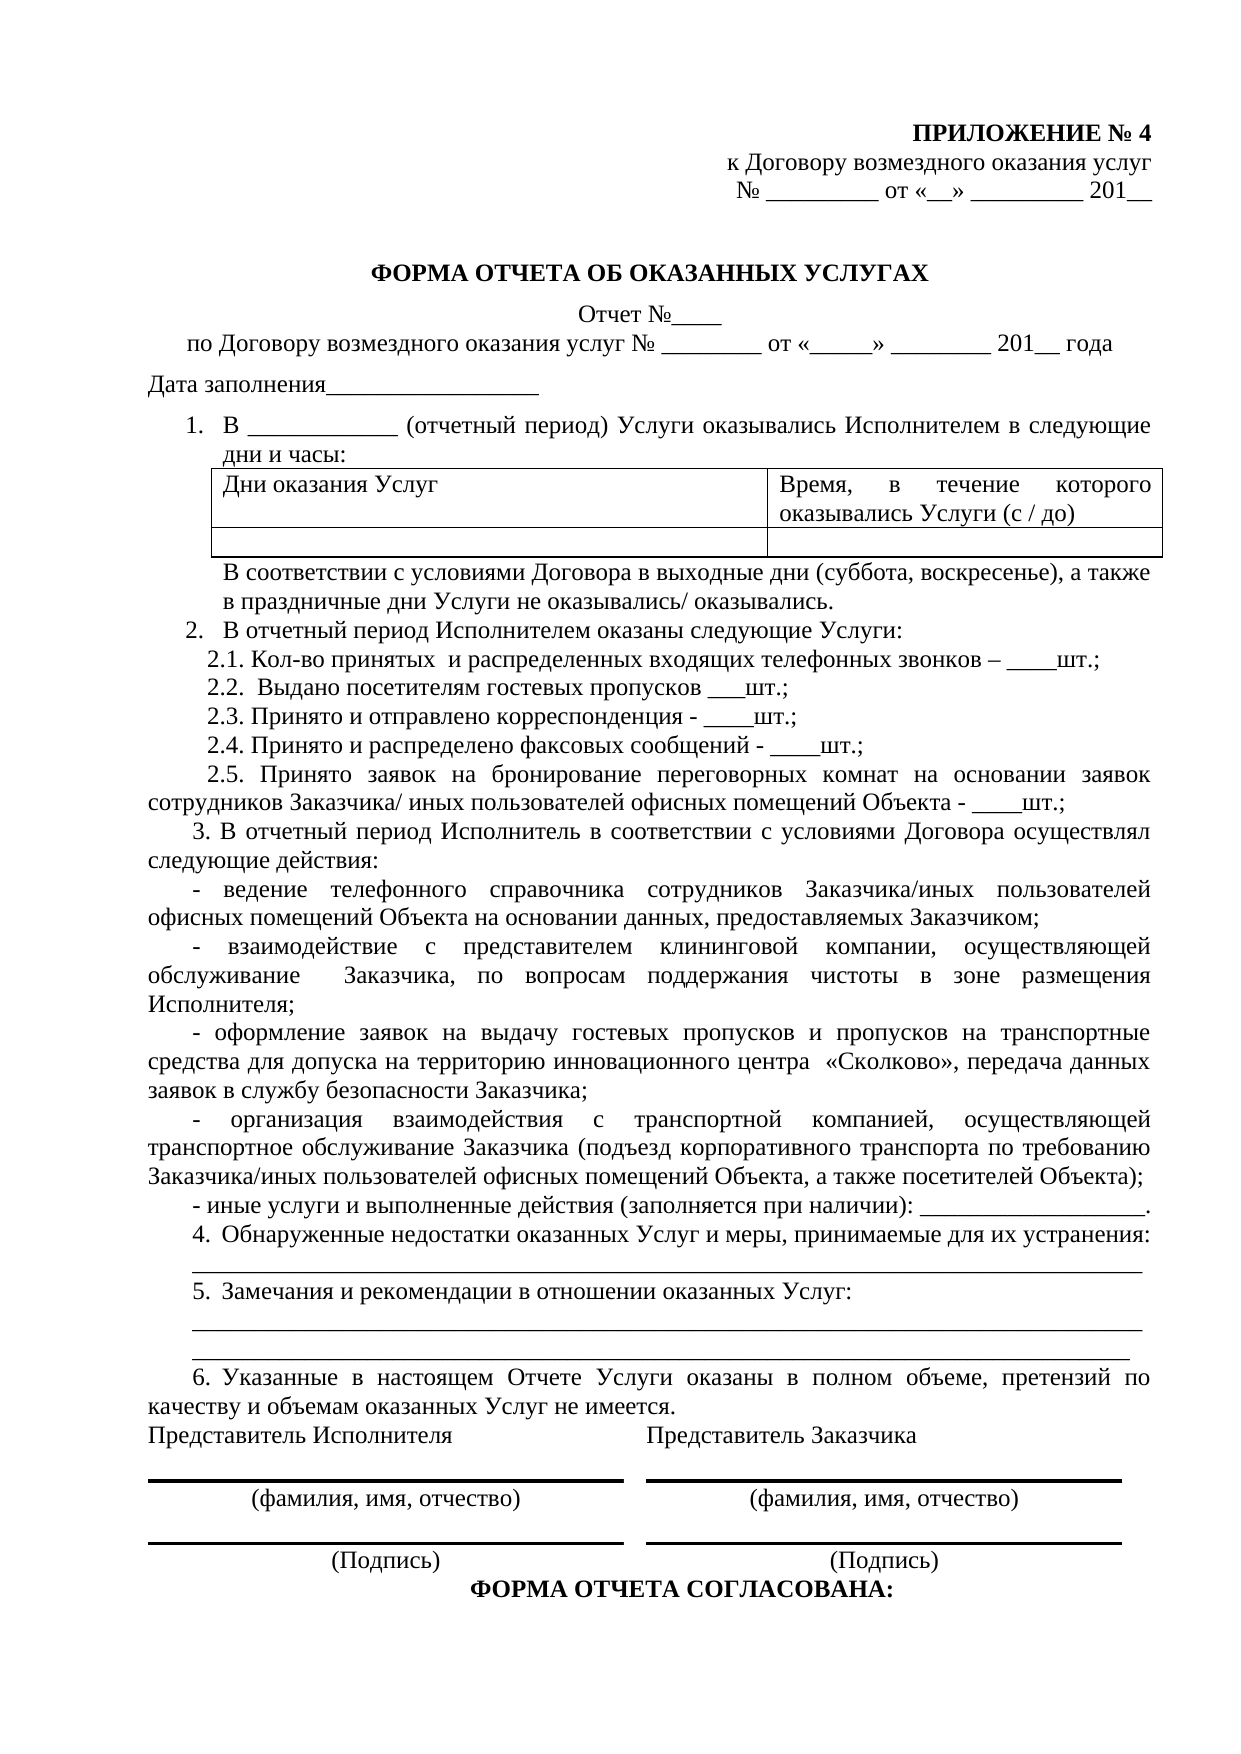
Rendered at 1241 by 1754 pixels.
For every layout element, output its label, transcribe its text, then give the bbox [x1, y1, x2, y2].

list В ____________ (отчетный период) Услуги оказывались Исполнителем в следующие дни и часы: [185, 411, 1152, 468]
list - оформление заявок на выдачу гостевых пропусков и пропусков на транспортные средства для допуска на территорию инновационного центра «Сколково», передача данных заявок в службу безопасности Заказчика; [148, 1017, 1152, 1104]
table_header Время, в течение которого оказывались Услуги (с / до) [768, 469, 1162, 527]
subtitle Форма Отчета об оказанных Услугах [148, 258, 1152, 287]
list 2.1. Кол-во принятых и распределенных входящих телефонных звонков – ____шт.; [148, 644, 1152, 672]
list ФОРМА ОТЧЕТА СОГЛАСОВАНА: [207, 1574, 1158, 1603]
list 2.4. Принято и распределено факсовых сообщений - ____шт.; [148, 730, 1152, 759]
text 6. Указанные в настоящем Отчете Услуги оказаны в полном объеме, претензий по качеству и объемам оказанных Услуг не имеется. [148, 1362, 1152, 1420]
list 2.3. Принято и отправлено корреспонденция - ____шт.; [148, 701, 1152, 730]
text ____________________________________________________________________________ [148, 1247, 1152, 1276]
table_header Представитель Исполнителя (фамилия, имя, отчество) (Подпись) [136, 1420, 635, 1574]
text Отчет №____ [148, 299, 1152, 328]
list В отчетный период Исполнителем оказаны следующие Услуги: [185, 615, 1152, 644]
subtitle Приложение № 4 [148, 118, 1152, 147]
text ___________________________________________________________________________ [148, 1334, 1152, 1362]
text Дата заполнения_________________ [148, 369, 1152, 398]
list - взаимодействие с представителем клининговой компании, осуществляющей обслуживание Заказчика, по вопросам поддержания чистоты в зоне размещения Исполнителя; [148, 931, 1152, 1017]
list 2.2. Выдано посетителям гостевых пропусков ___шт.; [148, 672, 1152, 701]
subtitle № _________ от «__» _________ 201__ [148, 176, 1152, 204]
subtitle к Договору возмездного оказания услуг [148, 147, 1152, 176]
list - организация взаимодействия с транспортной компанией, осуществляющей транспортное обслуживание Заказчика (подъезд корпоративного транспорта по требованию Заказчика/иных пользователей офисных помещений Объекта, а также посетителей Объекта); [148, 1104, 1152, 1190]
list 2.5. Принято заявок на бронирование переговорных комнат на основании заявок сотрудников Заказчика/ иных пользователей офисных помещений Объекта - ____шт.; [148, 759, 1152, 816]
list - ведение телефонного справочника сотрудников Заказчика/иных пользователей офисных помещений Объекта на основании данных, предоставляемых Заказчиком; [148, 874, 1152, 931]
text 3. В отчетный период Исполнитель в соответствии с условиями Договора осуществлял следующие действия: [148, 816, 1152, 874]
text 5. Замечания и рекомендации в отношении оказанных Услуг: [148, 1276, 1152, 1305]
table_cell [768, 528, 1162, 556]
list - иные услуги и выполненные действия (заполняется при наличии): __________________. [148, 1190, 1152, 1219]
table_header Представитель Заказчика (фамилия, имя, отчество) (Подпись) [635, 1420, 1133, 1574]
list В соответствии с условиями Договора в выходные дни (суббота, воскресенье), а также в праздничные дни Услуги не оказывались/ оказывались. [223, 558, 1152, 615]
table_header Дни оказания Услуг [212, 469, 767, 527]
text 4. Обнаруженные недостатки оказанных Услуг и меры, принимаемые для их устранения: [148, 1219, 1152, 1247]
text ____________________________________________________________________________ [148, 1305, 1152, 1334]
table_cell [212, 528, 767, 556]
text по Договору возмездного оказания услуг № ________ от «_____» ________ 201__ года [148, 328, 1152, 357]
